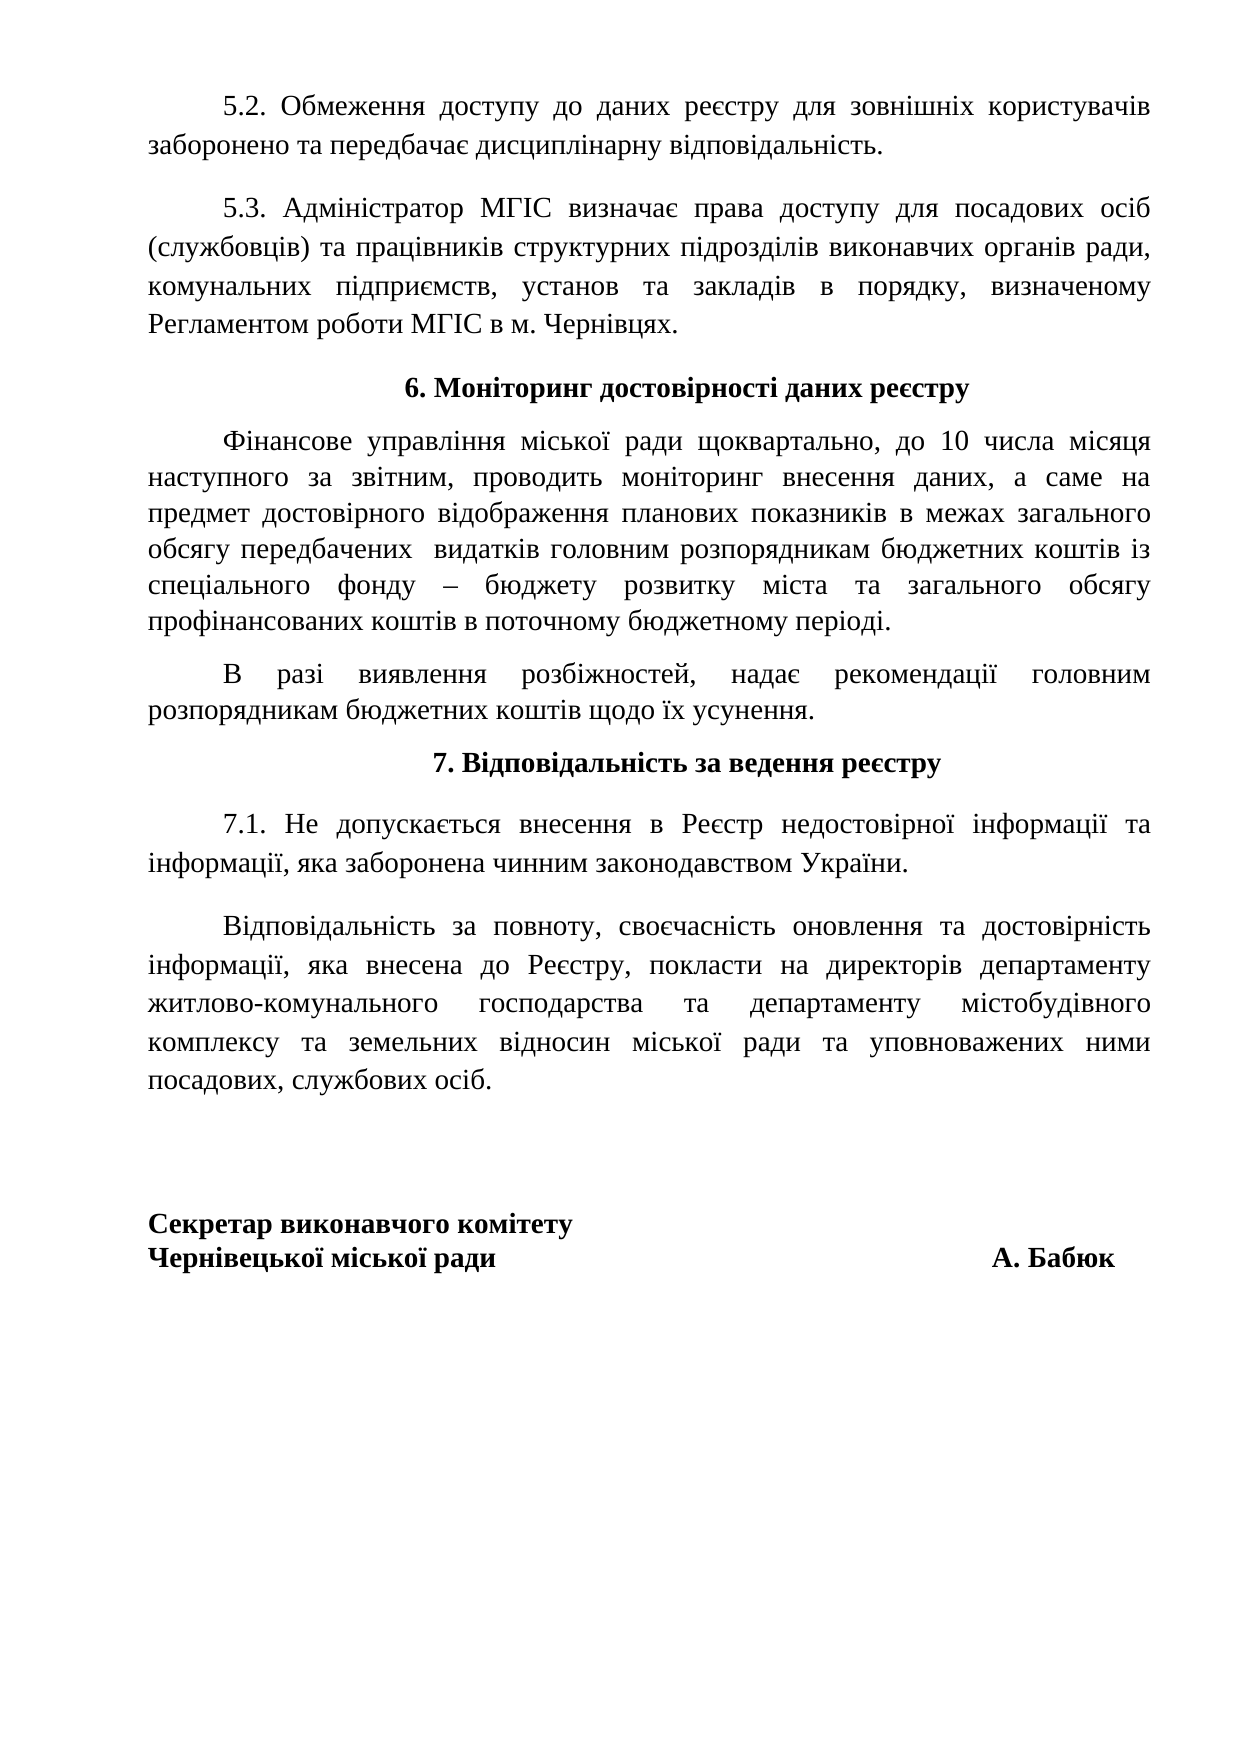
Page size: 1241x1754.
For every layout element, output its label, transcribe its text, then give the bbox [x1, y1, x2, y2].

text Секретар виконавчого комітету [148, 1207, 1152, 1240]
text 5.3. Адміністратор МГІС визначає права доступу для посадових осіб (службовців) та працівників структурних підрозділів виконавчих органів ради, комунальних підприємств, установ та закладів в порядку, визначеному Регламентом роботи МГІС в м. Чернівцях. [148, 191, 1152, 340]
text 7. Відповідальність за ведення реєстру [148, 745, 1152, 779]
text 6. Моніторинг достовірності даних реєстру [148, 370, 1152, 403]
text Фінансове управління міської ради щоквартально, до 10 числа місяця наступного за звітним, проводить моніторинг внесення даних, а саме на предмет достовірного відображення планових показників в межах загального обсягу передбачених видатків головним розпорядникам бюджетних коштів із спеціального фонду – бюджету розвитку міста та загального обсягу профінансованих коштів в поточному бюджетному періоді. [148, 423, 1152, 637]
text В разі виявлення розбіжностей, надає рекомендації головним розпорядникам бюджетних коштів щодо їх усунення. [148, 656, 1152, 726]
text Чернівецької міської ради А. Бабюк [148, 1240, 1152, 1274]
text Відповідальність за повноту, своєчасність оновлення та достовірність інформації, яка внесена до Реєстру, покласти на директорів департаменту житлово-комунального господарства та департаменту містобудівного комплексу та земельних відносин міської ради та уповноважених ними посадових, службових осіб. [148, 908, 1152, 1096]
text 5.2. Обмеження доступу до даних реєстру для зовнішніх користувачів заборонено та передбачає дисциплінарну відповідальність. [148, 88, 1152, 161]
text 7.1. Не допускається внесення в Реєстр недостовірної інформації та інформації, яка заборонена чинним законодавством України. [148, 806, 1152, 878]
